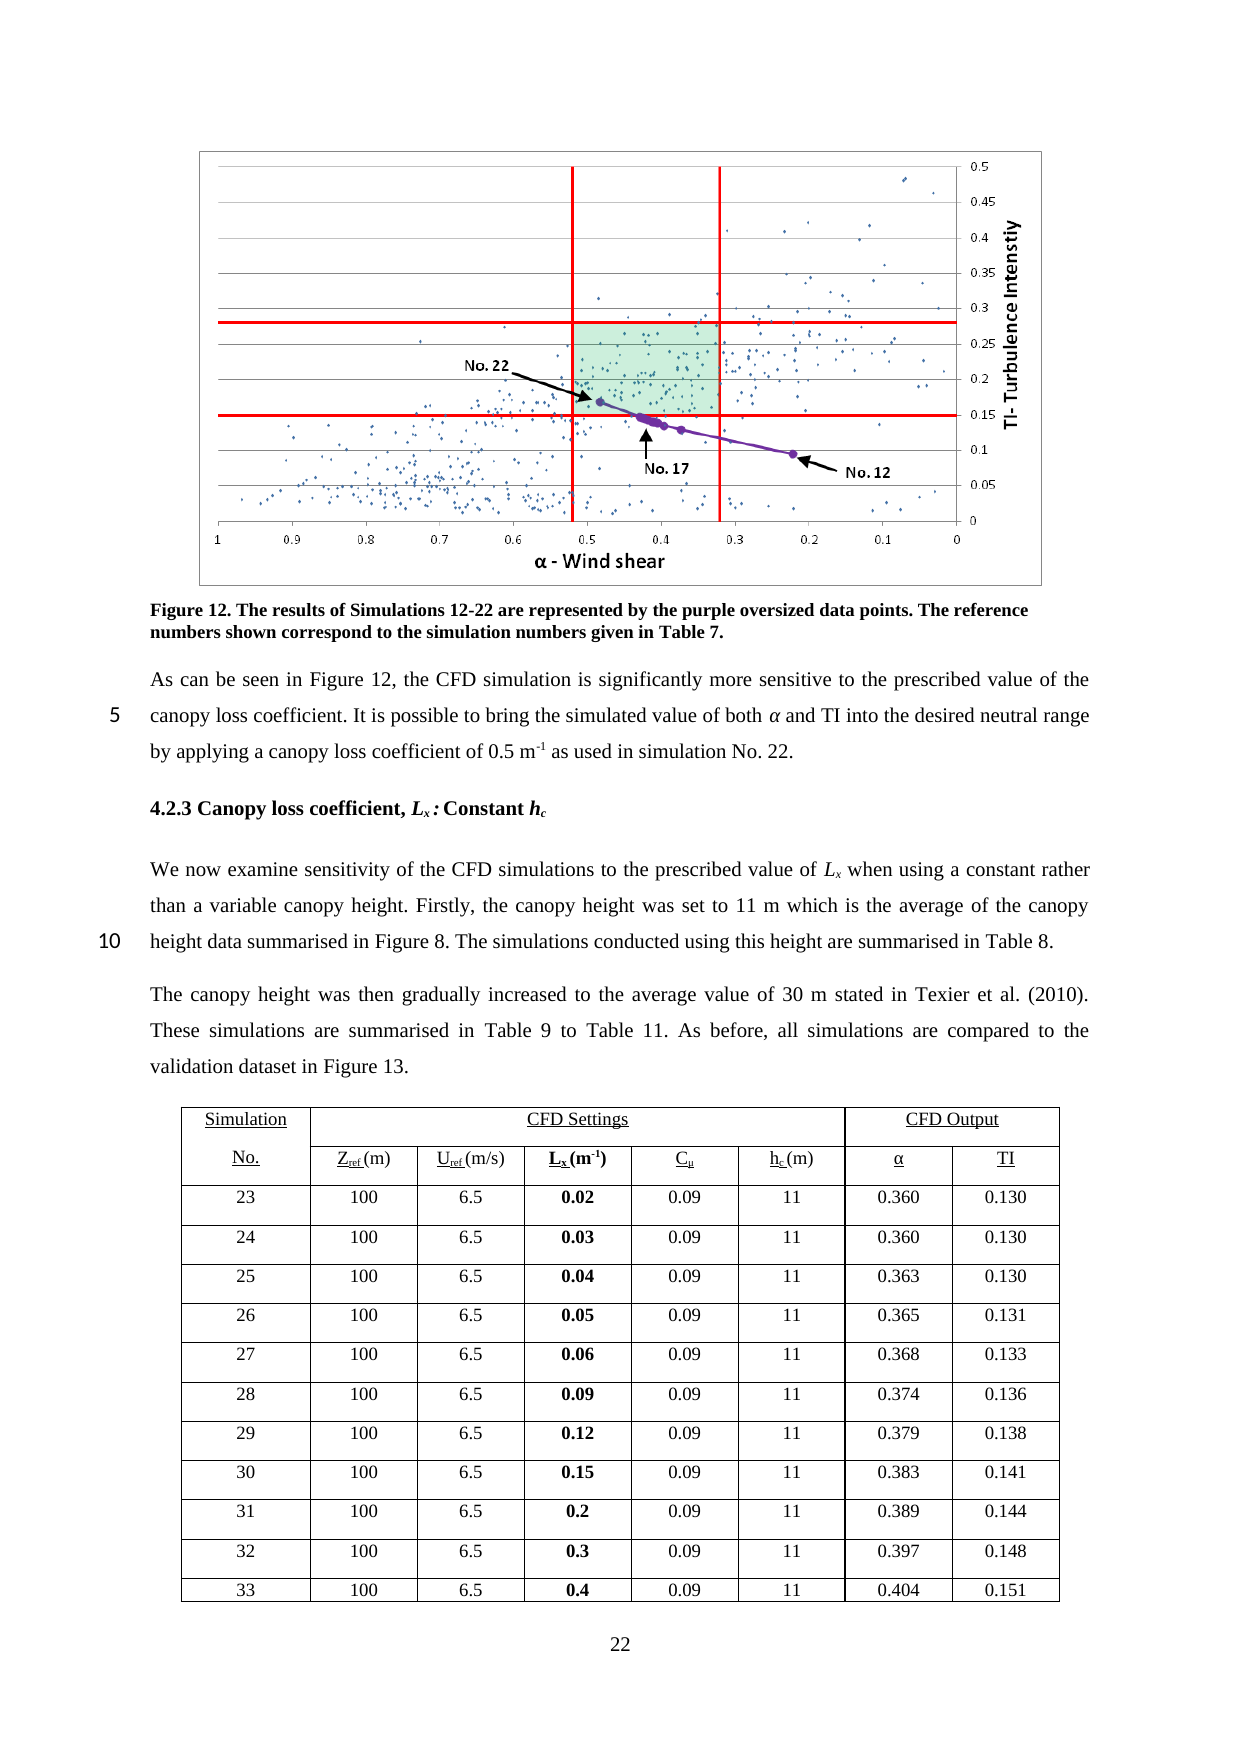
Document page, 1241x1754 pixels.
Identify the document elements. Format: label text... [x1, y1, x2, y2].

table_cell 0.360 [846, 1186, 952, 1224]
table_cell hc (m) [739, 1147, 844, 1185]
table_cell 0.09 [632, 1461, 738, 1499]
table_cell 11 [739, 1186, 844, 1224]
table_cell 0.09 [632, 1265, 738, 1303]
table_cell 0.05 [525, 1304, 631, 1342]
table_cell 0.09 [632, 1540, 738, 1578]
table_cell 100 [311, 1579, 417, 1601]
table_cell 100 [311, 1343, 417, 1382]
table_cell Zref (m) [311, 1147, 417, 1185]
table_cell 0.2 [525, 1500, 631, 1539]
table_cell 100 [311, 1540, 417, 1578]
table_cell 6.5 [418, 1226, 524, 1264]
table_cell 0.360 [846, 1226, 952, 1264]
table_cell 23 [182, 1186, 310, 1224]
table_cell 32 [182, 1540, 310, 1578]
table_cell Uref (m/s) [418, 1147, 524, 1185]
table_cell 0.144 [953, 1500, 1059, 1539]
table_cell 100 [311, 1265, 417, 1303]
table_cell 25 [182, 1265, 310, 1303]
table_cell 100 [311, 1383, 417, 1421]
table_cell 0.383 [846, 1461, 952, 1499]
table_cell 6.5 [418, 1500, 524, 1539]
table_cell TI [953, 1147, 1059, 1185]
table_cell 6.5 [418, 1304, 524, 1342]
table_cell 0.130 [953, 1265, 1059, 1303]
table_cell 0.09 [632, 1422, 738, 1460]
table_header CFD Settings [311, 1108, 844, 1146]
table_cell 0.12 [525, 1422, 631, 1460]
table_cell 0.09 [632, 1383, 738, 1421]
table_cell 100 [311, 1186, 417, 1224]
table_cell 0.04 [525, 1265, 631, 1303]
picture [197, 150, 1043, 587]
table_cell 100 [311, 1461, 417, 1499]
table_cell 0.148 [953, 1540, 1059, 1578]
table_cell 11 [739, 1579, 844, 1601]
table_cell 6.5 [418, 1265, 524, 1303]
table_cell 6.5 [418, 1186, 524, 1224]
table_cell 24 [182, 1226, 310, 1264]
table_cell 11 [739, 1540, 844, 1578]
table_cell 6.5 [418, 1540, 524, 1578]
table_cell 0.141 [953, 1461, 1059, 1499]
table_cell 0.15 [525, 1461, 631, 1499]
table_cell 33 [182, 1579, 310, 1601]
table_cell 11 [739, 1343, 844, 1382]
table_cell 0.09 [525, 1383, 631, 1421]
table_cell 0.363 [846, 1265, 952, 1303]
table_cell 6.5 [418, 1579, 524, 1601]
table_cell 0.374 [846, 1383, 952, 1421]
table_cell 0.131 [953, 1304, 1059, 1342]
table_cell 0.151 [953, 1579, 1059, 1601]
table_cell 0.130 [953, 1186, 1059, 1224]
table_cell 6.5 [418, 1461, 524, 1499]
table_header Simulation No. [182, 1108, 310, 1185]
table_cell α [846, 1147, 952, 1185]
table_cell Lx (m-1) [525, 1147, 631, 1185]
table_cell 100 [311, 1500, 417, 1539]
table_cell 0.09 [632, 1304, 738, 1342]
table_cell 27 [182, 1343, 310, 1382]
table_cell 6.5 [418, 1422, 524, 1460]
table_cell 0.404 [846, 1579, 952, 1601]
table_cell 11 [739, 1304, 844, 1342]
table_cell 11 [739, 1226, 844, 1264]
table_cell 31 [182, 1500, 310, 1539]
table_cell 100 [311, 1422, 417, 1460]
table_header CFD Output [846, 1108, 1059, 1146]
table_cell 0.136 [953, 1383, 1059, 1421]
table_cell 11 [739, 1422, 844, 1460]
table_cell 0.397 [846, 1540, 952, 1578]
table_cell 0.09 [632, 1343, 738, 1382]
table_cell 30 [182, 1461, 310, 1499]
table_cell 28 [182, 1383, 310, 1421]
table_cell 100 [311, 1226, 417, 1264]
table_cell Cμ [632, 1147, 738, 1185]
table_cell 11 [739, 1383, 844, 1421]
table_cell 0.4 [525, 1579, 631, 1601]
table_cell 0.368 [846, 1343, 952, 1382]
table_cell 0.138 [953, 1422, 1059, 1460]
subtitle 4.2.3 Canopy loss coefficient, Lx : Constant hc [150, 796, 1090, 820]
table_cell 0.09 [632, 1186, 738, 1224]
table_cell 11 [739, 1265, 844, 1303]
table_cell 0.389 [846, 1500, 952, 1539]
table_cell 0.3 [525, 1540, 631, 1578]
table_cell 26 [182, 1304, 310, 1342]
table_cell 0.379 [846, 1422, 952, 1460]
table_cell 6.5 [418, 1383, 524, 1421]
table_cell 0.365 [846, 1304, 952, 1342]
table_cell 6.5 [418, 1343, 524, 1382]
table_cell 29 [182, 1422, 310, 1460]
table_cell 0.09 [632, 1226, 738, 1264]
table_cell 11 [739, 1461, 844, 1499]
table_cell 0.130 [953, 1226, 1059, 1264]
table_cell 0.09 [632, 1500, 738, 1539]
table_cell 11 [739, 1500, 844, 1539]
table_cell 0.03 [525, 1226, 631, 1264]
table_cell 0.02 [525, 1186, 631, 1224]
table_cell 0.06 [525, 1343, 631, 1382]
table_cell 0.09 [632, 1579, 738, 1601]
table_cell 100 [311, 1304, 417, 1342]
table_cell 0.133 [953, 1343, 1059, 1382]
